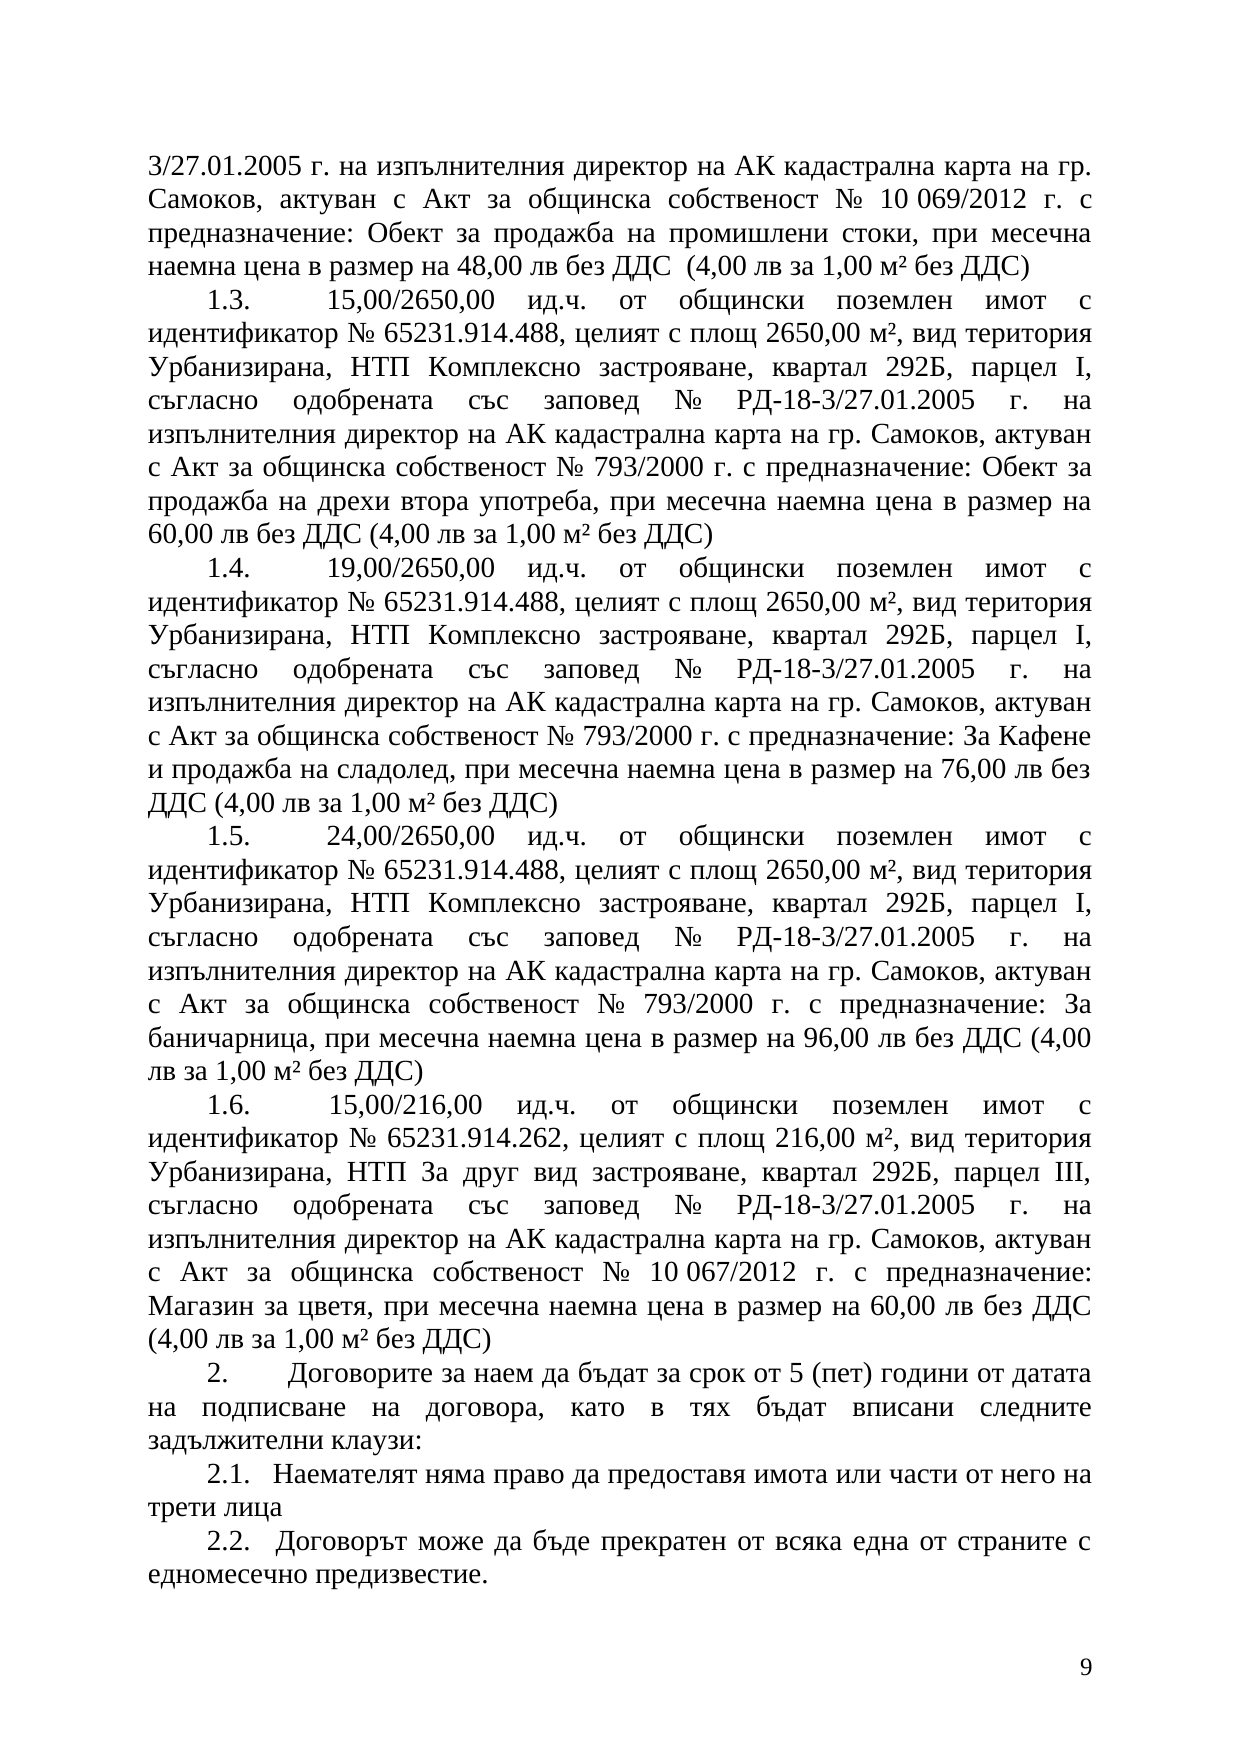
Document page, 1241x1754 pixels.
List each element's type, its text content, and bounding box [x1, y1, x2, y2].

text 2.1. Наемателят няма право да предоставя имота или части от него на трети лица [148, 1456, 1093, 1523]
text 1.4. 19,00/2650,00 ид.ч. от общински поземлен имот с идентификатор № 65231.914.488, целият с площ 2650,00 м², вид територия Урбанизирана, НТП Комплексно застрояване, квартал 292Б, парцел І, съгласно одобрената със заповед № РД-18-3/27.01.2005 г. на изпълнителния директор на АК кадастрална карта на гр. Самоков, актуван с Акт за общинска собственост № 793/2000 г. с предназначение: За Кафене и продажба на сладолед, при месечна наемна цена в размер на 76,00 лв без ДДС (4,00 лв за 1,00 м² без ДДС) [148, 550, 1093, 818]
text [148, 148, 1093, 282]
text 1.6. 15,00/216,00 ид.ч. от общински поземлен имот с идентификатор № 65231.914.262, целият с площ 216,00 м², вид територия Урбанизирана, НТП За друг вид застрояване, квартал 292Б, парцел ІІІ, съгласно одобрената със заповед № РД-18-3/27.01.2005 г. на изпълнителния директор на АК кадастрална карта на гр. Самоков, актуван с Акт за общинска собственост № 10 067/2012 г. с предназначение: Магазин за цветя, при месечна наемна цена в размер на 60,00 лв без ДДС (4,00 лв за 1,00 м² без ДДС) [148, 1087, 1093, 1355]
text 1.3. 15,00/2650,00 ид.ч. от общински поземлен имот с идентификатор № 65231.914.488, целият с площ 2650,00 м², вид територия Урбанизирана, НТП Комплексно застрояване, квартал 292Б, парцел І, съгласно одобрената със заповед № РД-18-3/27.01.2005 г. на изпълнителния директор на АК кадастрална карта на гр. Самоков, актуван с Акт за общинска собственост № 793/2000 г. с предназначение: Обект за продажба на дрехи втора употреба, при месечна наемна цена в размер на 60,00 лв без ДДС (4,00 лв за 1,00 м² без ДДС) [148, 282, 1093, 550]
text 2. Договорите за наем да бъдат за срок от 5 (пет) години от датата на подписване на договора, като в тях бъдат вписани следните задължителни клаузи: [148, 1355, 1093, 1456]
text 2.2. Договорът може да бъде прекратен от всяка една от страните с едномесечно предизвестие. [148, 1523, 1093, 1590]
text 1.5. 24,00/2650,00 ид.ч. от общински поземлен имот с идентификатор № 65231.914.488, целият с площ 2650,00 м², вид територия Урбанизирана, НТП Комплексно застрояване, квартал 292Б, парцел І, съгласно одобрената със заповед № РД-18-3/27.01.2005 г. на изпълнителния директор на АК кадастрална карта на гр. Самоков, актуван с Акт за общинска собственост № 793/2000 г. с предназначение: За баничарница, при месечна наемна цена в размер на 96,00 лв без ДДС (4,00 лв за 1,00 м² без ДДС) [148, 818, 1093, 1087]
